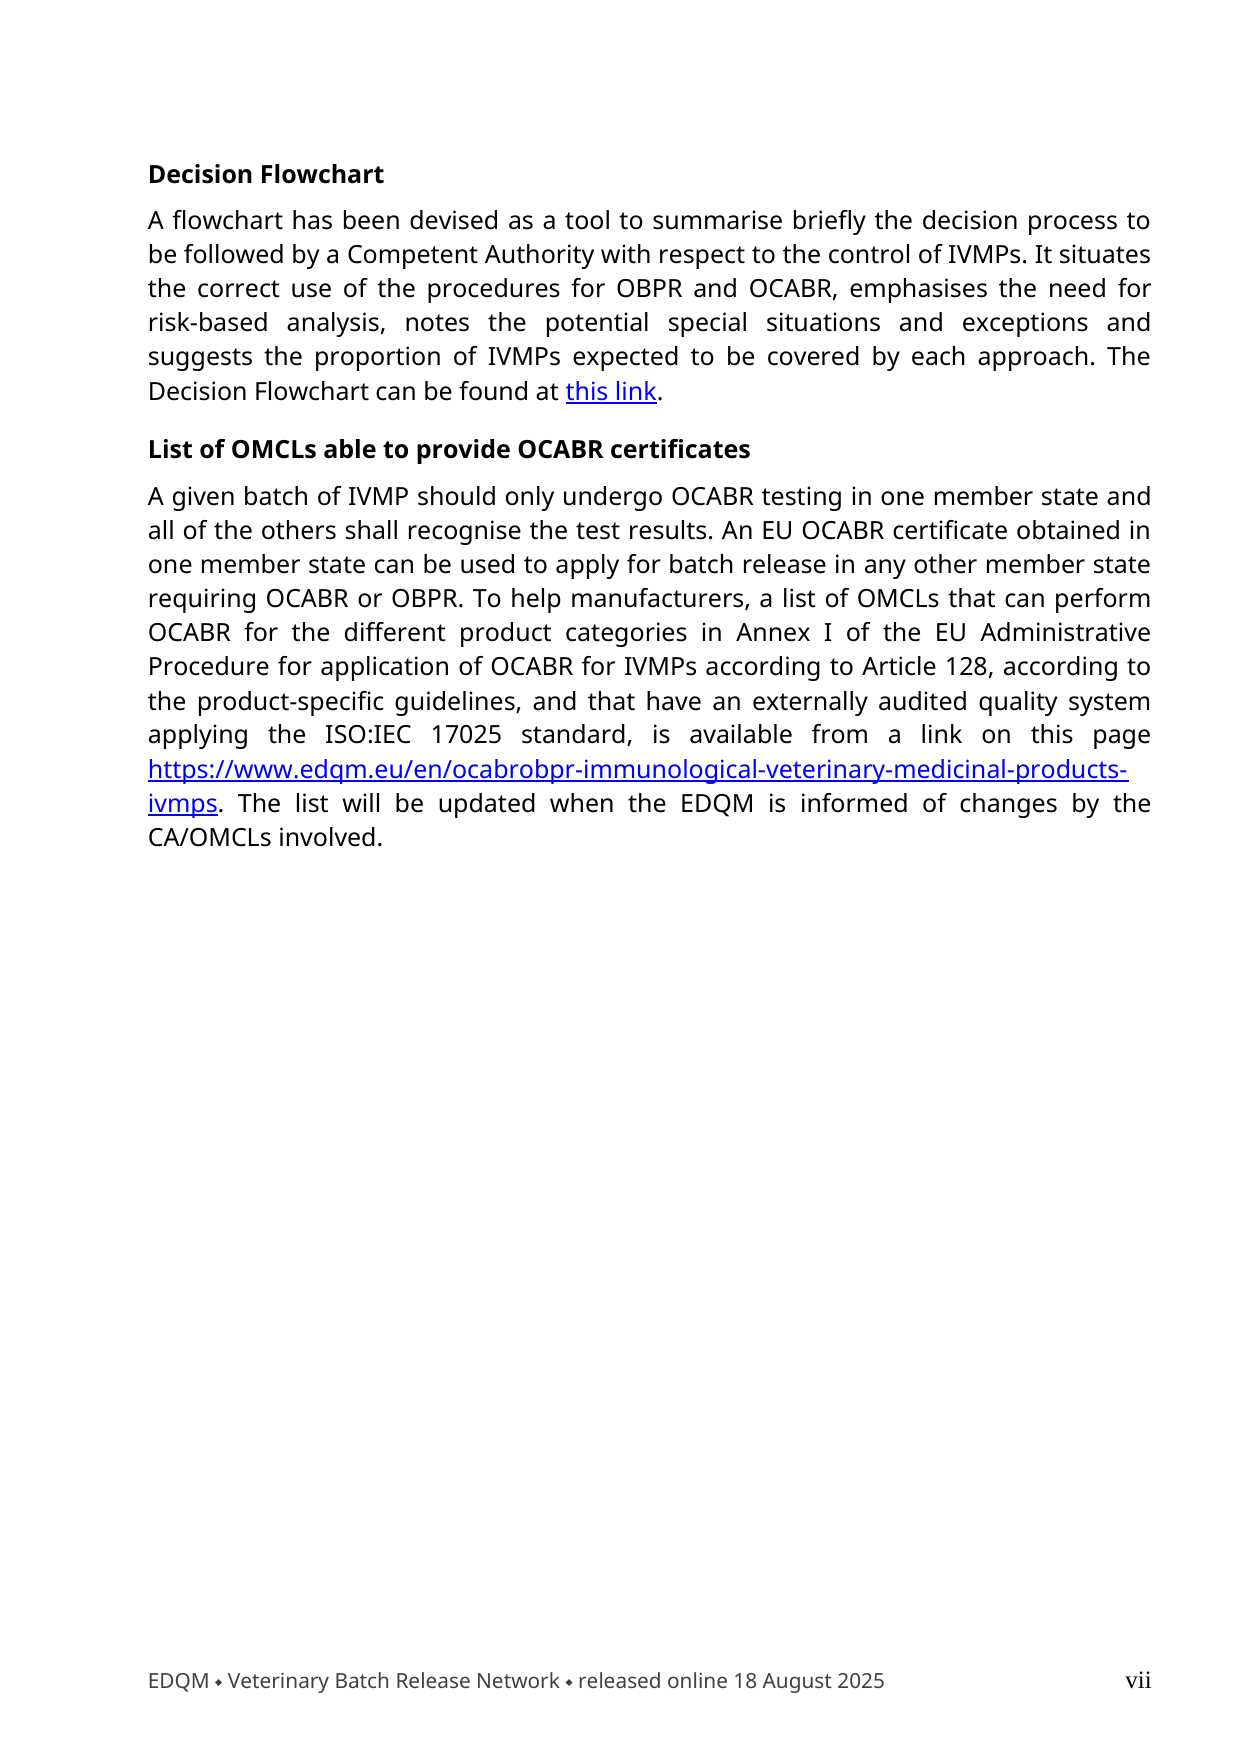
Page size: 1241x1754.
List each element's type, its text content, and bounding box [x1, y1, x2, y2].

text Decision Flowchart [148, 156, 1152, 190]
text A flowchart has been devised as a tool to summarise briefly the decision process to be followed by a Competent Authority with respect to the control of IVMPs. It situates the correct use of the procedures for OBPR and OCABR, emphasises the need for risk-based analysis, notes the potential special situations and exceptions and suggests the proportion of IVMPs expected to be covered by each approach. The Decision Flowchart can be found at this link. [148, 203, 1152, 407]
text A given batch of IVMP should only undergo OCABR testing in one member state and all of the others shall recognise the test results. An EU OCABR certificate obtained in one member state can be used to apply for batch release in any other member state requiring OCABR or OBPR. To help manufacturers, a list of OMCLs that can perform OCABR for the different product categories in Annex I of the EU Administrative Procedure for application of OCABR for IVMPs according to Article 128, according to the product-specific guidelines, and that have an externally audited quality system applying the ISO:IEC 17025 standard, is available from a link on this page https://www.edqm.eu/en/ocabrobpr-immunological-veterinary-medicinal-products-ivmps. The list will be updated when the EDQM is informed of changes by the CA/OMCLs involved. [148, 479, 1152, 853]
text List of OMCLs able to provide OCABR certificates [148, 432, 1152, 466]
